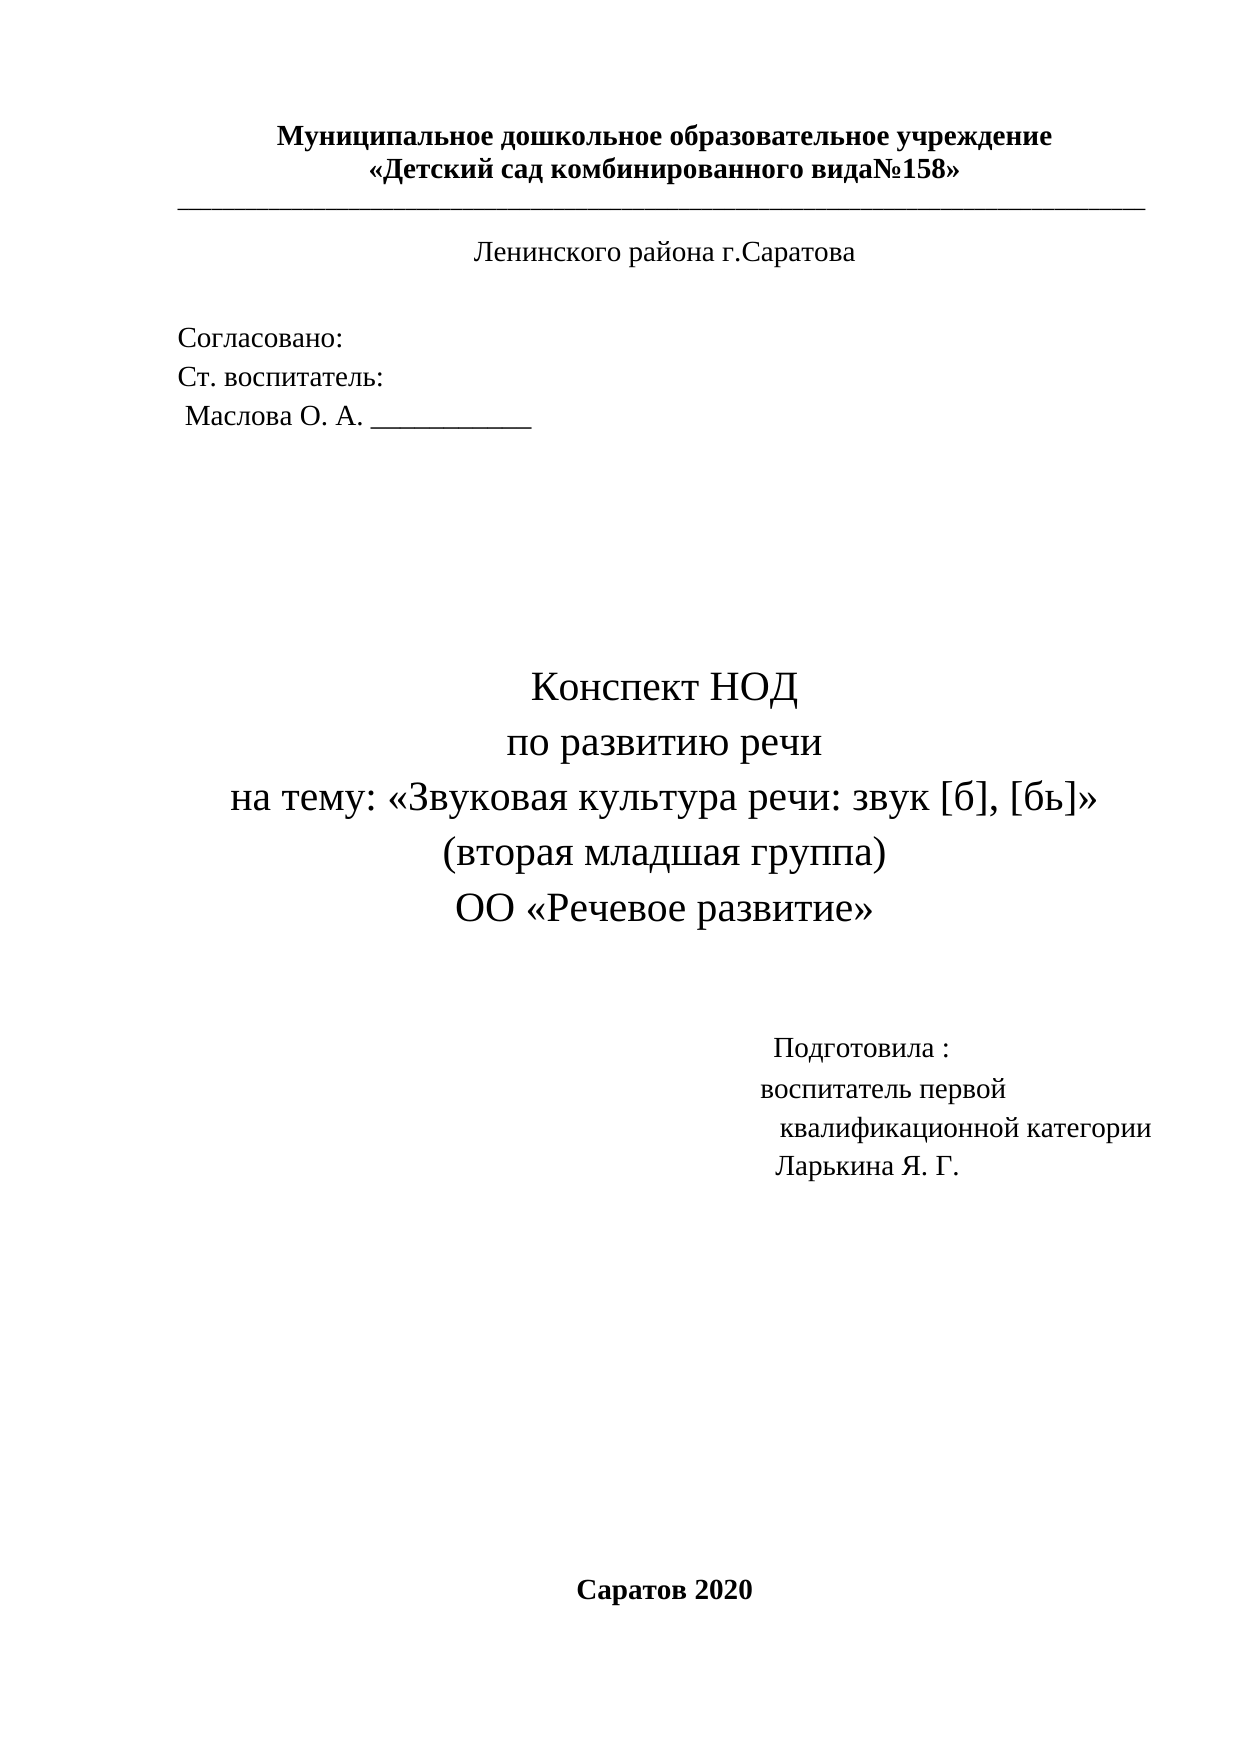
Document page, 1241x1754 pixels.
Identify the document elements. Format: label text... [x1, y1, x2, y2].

text Конспект НОД [177, 662, 1152, 709]
subtitle Муниципальное дошкольное образовательное учреждение [177, 118, 1152, 152]
text Подготовила : [177, 1030, 1152, 1063]
subtitle Ленинского района г.Саратова [177, 234, 1152, 268]
text воспитатель первой [177, 1071, 1152, 1105]
text Маслова О. А. ___________ [177, 398, 1152, 431]
text Ст. воспитатель: [177, 359, 1152, 393]
text на тему: «Звуковая культура речи: звук [б], [бь]» [177, 772, 1152, 820]
text Ларькина Я. Г. [177, 1148, 1152, 1182]
text Согласовано: [177, 321, 1152, 354]
text ОО «Речевое развитие» [177, 882, 1152, 930]
subtitle «Детский сад комбинированного вида№158» [177, 152, 1152, 185]
text квалификационной категории [177, 1110, 1152, 1143]
text (вторая младшая группа) [177, 827, 1152, 875]
text Саратов 2020 [177, 1572, 1152, 1606]
text по развитию речи [177, 717, 1152, 764]
text _____________________________________________________________________________________ [177, 185, 1152, 213]
